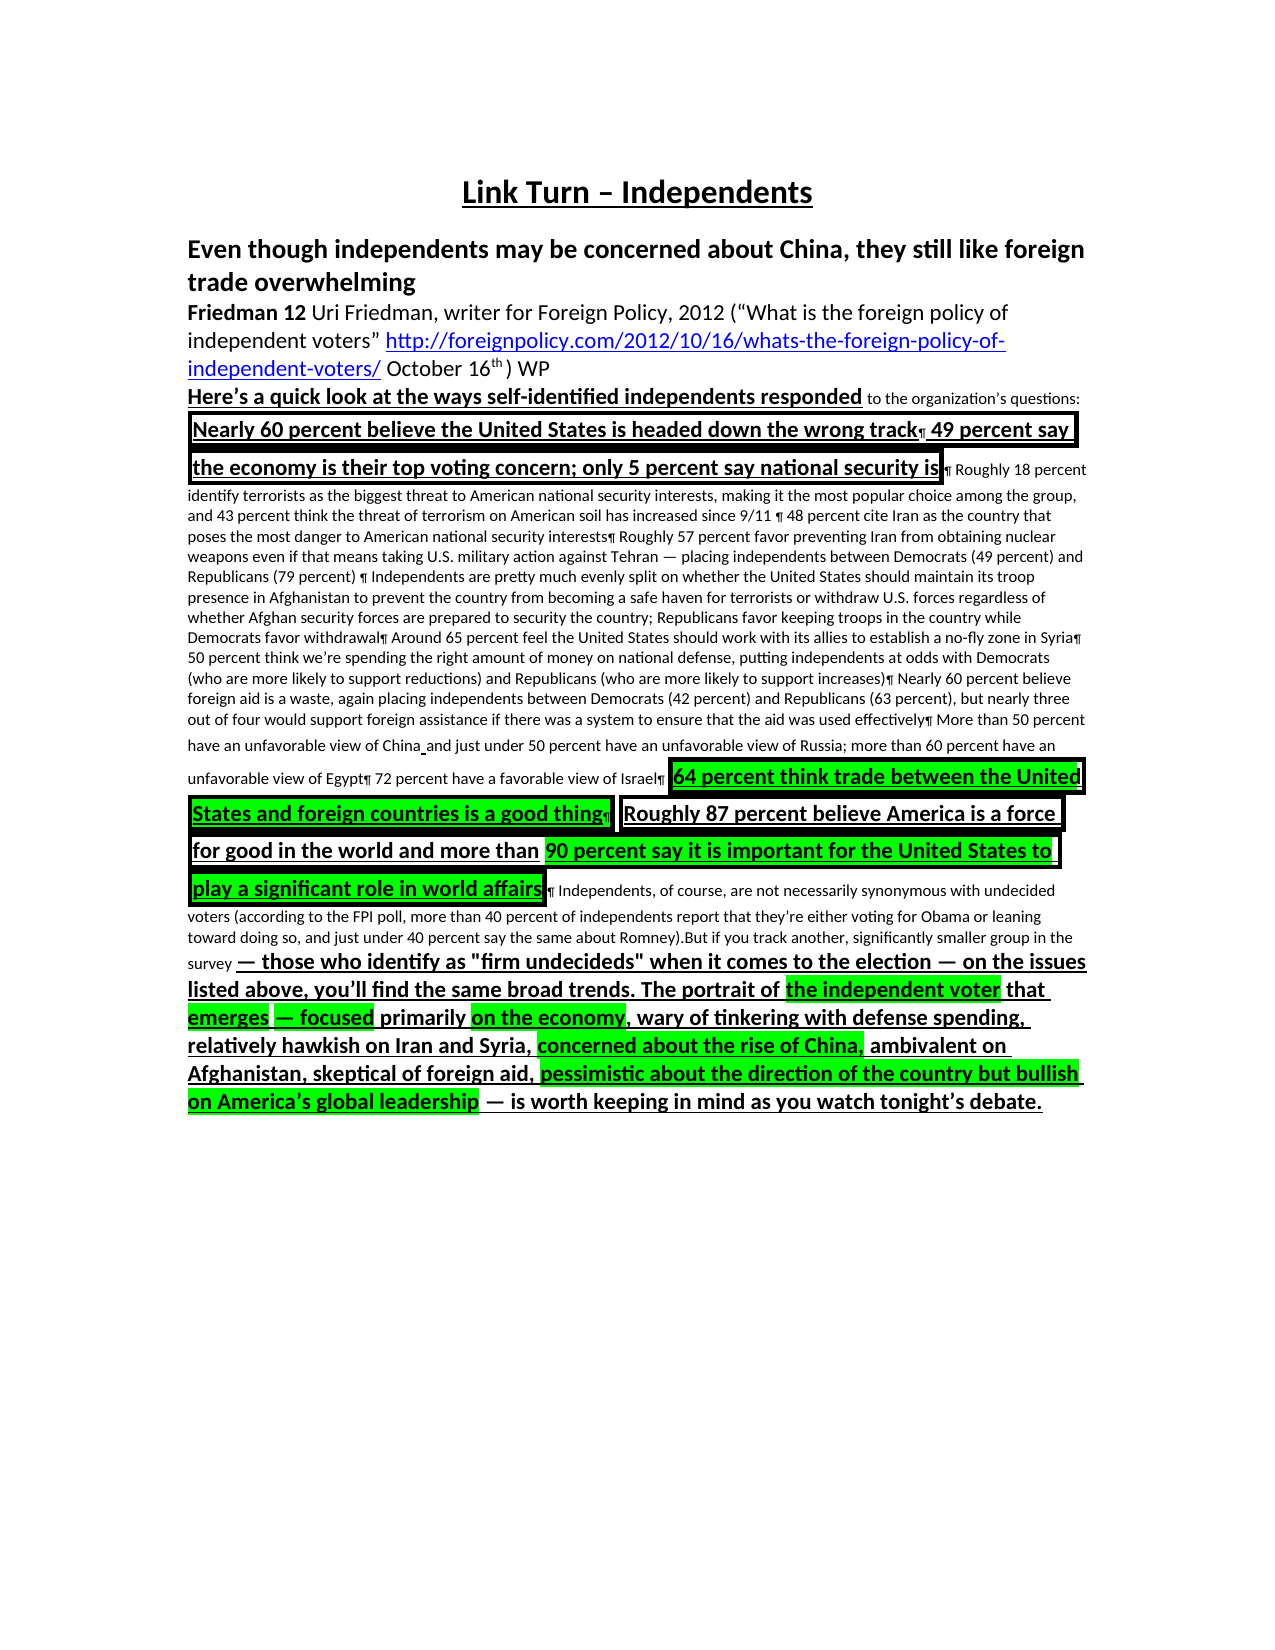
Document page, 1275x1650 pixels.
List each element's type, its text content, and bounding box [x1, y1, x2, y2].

text Friedman 12 Uri Friedman, writer for Foreign Policy, 2012 (“What is the foreign policy of independent voters” http://foreignpolicy.com/2012/10/16/whats-the-foreign-policy-of-independent-voters/ October 16th ) WP [187, 298, 1087, 382]
text Here’s a quick look at the ways self-identified independents responded to the organization’s questions: Nearly 60 percent believe the United States is headed down the wrong track¶ 49 percent say the economy is their top voting concern; only 5 percent say national security is¶ Roughly 18 percent identify terrorists as the biggest threat to American national security interests, making it the most popular choice among the group, and 43 percent think the threat of terrorism on American soil has increased since 9/11 ¶ 48 percent cite Iran as the country that poses the most danger to American national security interests¶ Roughly 57 percent favor preventing Iran from obtaining nuclear weapons even if that means taking U.S. military action against Tehran — placing independents between Democrats (49 percent) and Republicans (79 percent) ¶ Independents are pretty much evenly split on whether the United States should maintain its troop presence in Afghanistan to prevent the country from becoming a safe haven for terrorists or withdraw U.S. forces regardless of whether Afghan security forces are prepared to security the country; Republicans favor keeping troops in the country while Democrats favor withdrawal¶ Around 65 percent feel the United States should work with its allies to establish a no-fly zone in Syria¶ 50 percent think we’re spending the right amount of money on national defense, putting independents at odds with Democrats (who are more likely to support reductions) and Republicans (who are more likely to support increases)¶ Nearly 60 percent believe foreign aid is a waste, again placing independents between Democrats (42 percent) and Republicans (63 percent), but nearly three out of four would support foreign assistance if there was a system to ensure that the aid was used effectively¶ More than 50 percent have an unfavorable view of China and just under 50 percent have an unfavorable view of Russia; more than 60 percent have an unfavorable view of Egypt¶ 72 percent have a favorable view of Israel¶ 64 percent think trade between the United States and foreign countries is a good thing¶ Roughly 87 percent believe America is a force for good in the world and more than 90 percent say it is important for the United States to play a significant role in world affairs¶ Independents, of course, are not necessarily synonymous with undecided voters (according to the FPI poll, more than 40 percent of independents report that they’re either voting for Obama or leaning toward doing so, and just under 40 percent say the same about Romney).But if you track another, significantly smaller group in the survey — those who identify as "firm undecideds" when it comes to the election — on the issues listed above, you’ll find the same broad trends. The portrait of the independent voter that emerges — focused primarily on the economy, wary of tinkering with defense spending, relatively hawkish on Iran and Syria, concerned about the rise of China, ambivalent on Afghanistan, skeptical of foreign aid, pessimistic about the direction of the country but bullish on America’s global leadership — is worth keeping in mind as you watch tonight’s debate. [187, 795, 1087, 1115]
text Here’s a quick look at the ways self-identified independents responded to the organization’s questions: Nearly 60 percent believe the United States is headed down the wrong track¶ 49 percent say the economy is their top voting concern; only 5 percent say national security is¶ Roughly 18 percent identify terrorists as the biggest threat to American national security interests, making it the most popular choice among the group, and 43 percent think the threat of terrorism on American soil has increased since 9/11 ¶ 48 percent cite Iran as the country that poses the most danger to American national security interests¶ Roughly 57 percent favor preventing Iran from obtaining nuclear weapons even if that means taking U.S. military action against Tehran — placing independents between Democrats (49 percent) and Republicans (79 percent) ¶ Independents are pretty much evenly split on whether the United States should maintain its troop presence in Afghanistan to prevent the country from becoming a safe haven for terrorists or withdraw U.S. forces regardless of whether Afghan security forces are prepared to security the country; Republicans favor keeping troops in the country while Democrats favor withdrawal¶ Around 65 percent feel the United States should work with its allies to establish a no-fly zone in Syria¶ 50 percent think we’re spending the right amount of money on national defense, putting independents at odds with Democrats (who are more likely to support reductions) and Republicans (who are more likely to support increases)¶ Nearly 60 percent believe foreign aid is a waste, again placing independents between Democrats (42 percent) and Republicans (63 percent), but nearly three out of four would support foreign assistance if there was a system to ensure that the aid was used effectively¶ More than 50 percent have an unfavorable view of China and just under 50 percent have an unfavorable view of Russia; more than 60 percent have an unfavorable view of Egypt¶ 72 percent have a favorable view of Israel¶ 64 percent think trade between the United States and foreign countries is a good thing¶ Roughly 87 percent believe America is a force for good in the world and more than 90 percent say it is important for the United States to play a significant role in world affairs¶ Independents, of course, are not necessarily synonymous with undecided voters (according to the FPI poll, more than 40 percent of independents report that they’re either voting for Obama or leaning toward doing so, and just under 40 percent say the same about Romney).But if you track another, significantly smaller group in the survey — those who identify as "firm undecideds" when it comes to the election — on the issues listed above, you’ll find the same broad trends. The portrait of the independent voter that emerges — focused primarily on the economy, wary of tinkering with defense spending, relatively hawkish on Iran and Syria, concerned about the rise of China, ambivalent on Afghanistan, skeptical of foreign aid, pessimistic about the direction of the country but bullish on America’s global leadership — is worth keeping in mind as you watch tonight’s debate. [187, 382, 1087, 832]
subtitle Even though independents may be concerned about China, they still like foreign trade overwhelming [187, 232, 1087, 298]
subtitle Link Turn – Independents [187, 171, 1087, 212]
